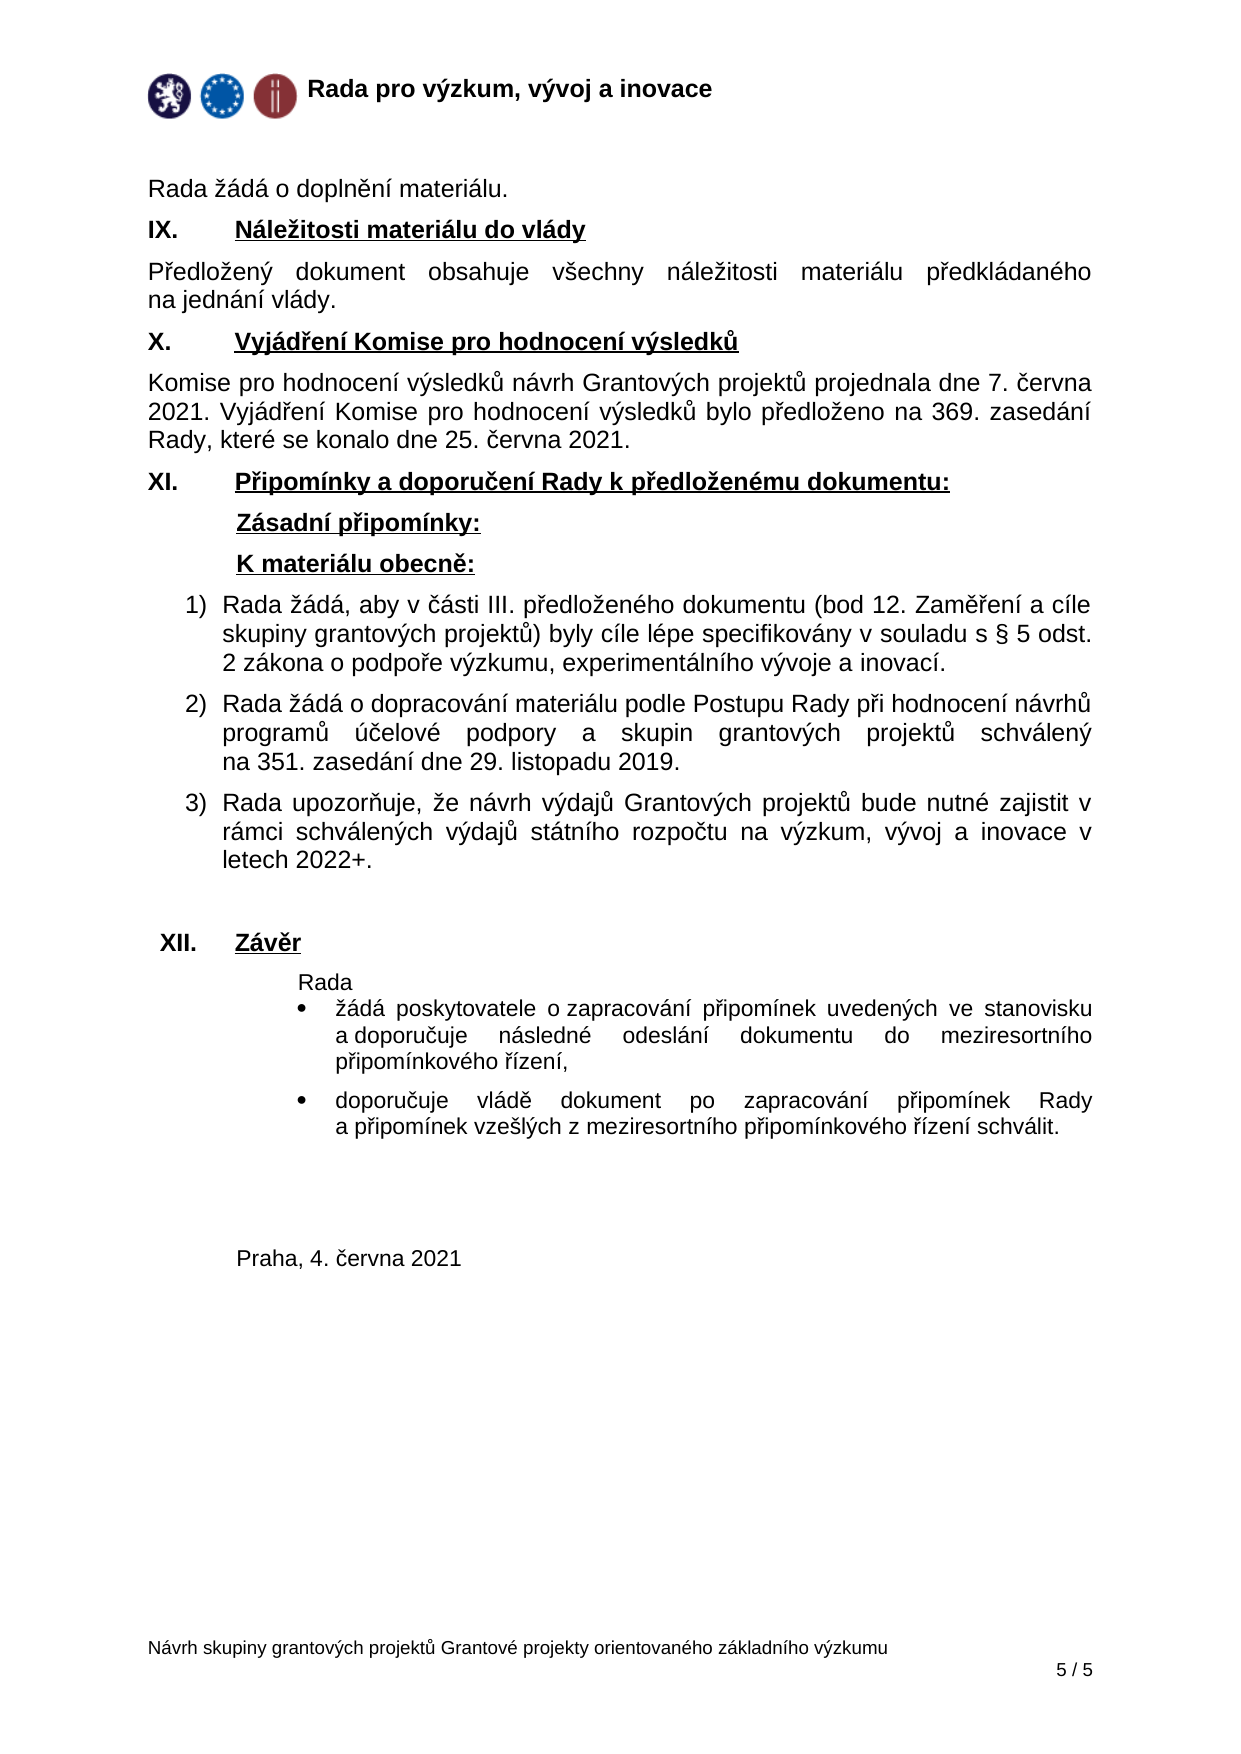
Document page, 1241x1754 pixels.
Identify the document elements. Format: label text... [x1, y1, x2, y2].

list Rada žádá, aby v části III. předloženého dokumentu (bod 12. Zaměření a cíle skupiny grantových projektů) byly cíle lépe specifikovány v souladu s § 5 odst. 2 zákona o podpoře výzkumu, experimentálního vývoje a inovací. [185, 590, 1093, 676]
text Rada [298, 969, 1093, 995]
list Rada žádá o doplnění materiálu. [148, 174, 1093, 203]
list Rada upozorňuje, že návrh výdajů Grantových projektů bude nutné zajistit v rámci schválených výdajů státního rozpočtu na výzkum, vývoj a inovace v letech 2022+. [185, 788, 1093, 874]
list Náležitosti materiálu do vlády [148, 215, 1093, 244]
list Zásadní připomínky: [236, 508, 1093, 536]
picture [147, 73, 298, 120]
list K materiálu obecně: [236, 549, 1093, 578]
list Rada žádá o dopracování materiálu podle Postupu Rady při hodnocení návrhů programů účelové podpory a skupin grantových projektů schválený na 351. zasedání dne 29. listopadu 2019. [185, 689, 1093, 775]
list Komise pro hodnocení výsledků návrh Grantových projektů projednala dne 7. června 2021. Vyjádření Komise pro hodnocení výsledků bylo předloženo na 369. zasedání Rady, které se konalo dne 25. června 2021. [148, 368, 1093, 454]
list Vyjádření Komise pro hodnocení výsledků [148, 326, 1093, 355]
list žádá poskytovatele o zapracování připomínek uvedených ve stanovisku a doporučuje následné odeslání dokumentu do meziresortního připomínkového řízení, [298, 995, 1093, 1074]
text Předložený dokument obsahuje všechny náležitosti materiálu předkládaného na jednání vlády. [148, 256, 1093, 314]
list Závěr [159, 928, 1093, 956]
list Připomínky a doporučení Rady k předloženému dokumentu: [148, 466, 1093, 495]
list doporučuje vládě dokument po zapracování připomínek Rady a připomínek vzešlých z meziresortního připomínkového řízení schválit. [298, 1087, 1093, 1139]
text Praha, 4. června 2021 [236, 1245, 1093, 1271]
